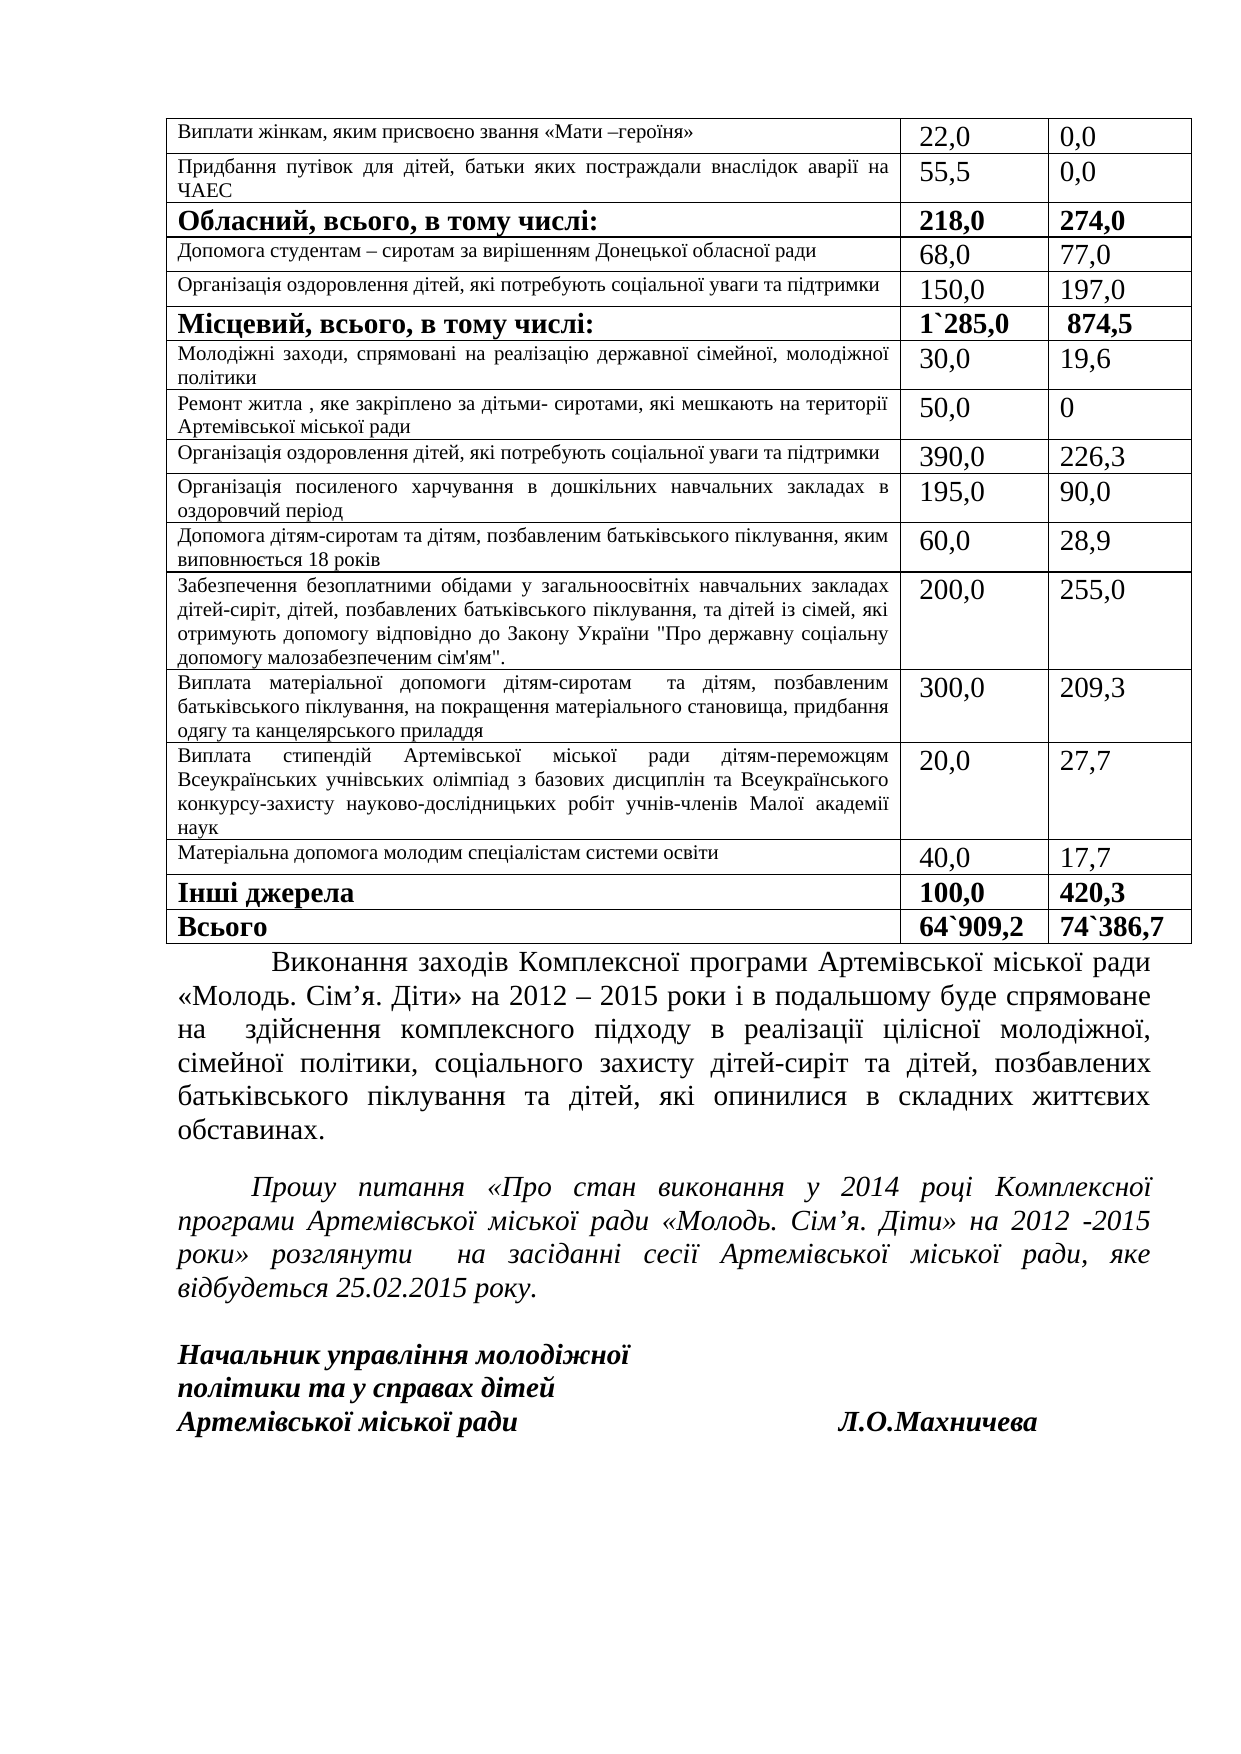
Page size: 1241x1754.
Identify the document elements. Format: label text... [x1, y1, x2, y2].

table_cell Обласний, всього, в тому числі: [167, 203, 900, 236]
table_cell 420,3 [1049, 875, 1191, 908]
table_cell Забезпечення безоплатними обідами у загальноосвітніх навчальних закладах дітей-сиріт, дітей, позбавлених батьківського піклування, та дітей із сімей, які отримують допомогу відповідно до Закону України "Про державну соціальну допомогу малозабезпеченим сім'ям". [167, 573, 900, 669]
table_cell Допомога дітям-сиротам та дітям, позбавленим батьківського піклування, яким виповнюється 18 років [167, 523, 900, 571]
table_cell Виплати жінкам, яким присвоєно звання «Мати –героїня» [167, 119, 900, 153]
table_cell Допомога студентам – сиротам за вирішенням Донецької обласної ради [167, 238, 900, 271]
table_cell 200,0 [901, 573, 1048, 669]
table_cell 1`285,0 [901, 307, 1048, 340]
table_cell 74`386,7 [1049, 910, 1191, 943]
table_cell 30,0 [901, 341, 1048, 389]
table_cell 226,3 [1049, 440, 1191, 473]
table_cell Придбання путівок для дітей, батьки яких постраждали внаслідок аварії на ЧАЕС [167, 154, 900, 202]
table_cell 40,0 [901, 840, 1048, 874]
table_cell Виплата матеріальної допомоги дітям-сиротам та дітям, позбавленим батьківського піклування, на покращення матеріального становища, придбання одягу та канцелярського приладдя [167, 670, 900, 742]
table_cell Місцевий, всього, в тому числі: [167, 307, 900, 340]
table_cell 60,0 [901, 523, 1048, 571]
table_cell 20,0 [901, 743, 1048, 839]
table_cell 55,5 [901, 154, 1048, 202]
table_cell 390,0 [901, 440, 1048, 473]
table_cell 64`909,2 [901, 910, 1048, 943]
table_cell 0,0 [1049, 119, 1191, 153]
text Артемівської міської ради Л.О.Махничева [177, 1404, 1152, 1438]
table_cell 19,6 [1049, 341, 1191, 389]
table_cell Інші джерела [167, 875, 900, 908]
table_cell Ремонт житла , яке закріплено за дітьми- сиротами, які мешкають на території Артемівської міської ради [167, 390, 900, 438]
text Начальник управління молодіжної [177, 1337, 1152, 1371]
table_cell 300,0 [901, 670, 1048, 742]
table_cell 150,0 [901, 272, 1048, 306]
table_cell 22,0 [901, 119, 1048, 153]
table_cell 27,7 [1049, 743, 1191, 839]
table_cell 197,0 [1049, 272, 1191, 306]
table_cell 874,5 [1049, 307, 1191, 340]
table_cell 17,7 [1049, 840, 1191, 874]
table_cell 255,0 [1049, 573, 1191, 669]
table_cell Організація оздоровлення дітей, які потребують соціальної уваги та підтримки [167, 440, 900, 473]
table_cell 274,0 [1049, 203, 1191, 236]
table_cell 28,9 [1049, 523, 1191, 571]
table_cell 0,0 [1049, 154, 1191, 202]
table_cell 100,0 [901, 875, 1048, 908]
text Виконання заходів Комплексної програми Артемівської міської ради «Молодь. Сім’я. Діти» на 2012 – 2015 роки і в подальшому буде спрямоване на здійснення комплексного підходу в реалізації цілісної молодіжної, сімейної політики, соціального захисту дітей-сиріт та дітей, позбавлених батьківського піклування та дітей, які опинилися в складних життєвих обставинах. [177, 944, 1152, 1145]
table_cell 77,0 [1049, 238, 1191, 271]
table_cell 195,0 [901, 474, 1048, 522]
table_cell Всього [167, 910, 900, 943]
table_cell Молодіжні заходи, спрямовані на реалізацію державної сімейної, молодіжної політики [167, 341, 900, 389]
table_cell Організація оздоровлення дітей, які потребують соціальної уваги та підтримки [167, 272, 900, 306]
text політики та у справах дітей [177, 1371, 1152, 1404]
table_cell Виплата стипендій Артемівської міської ради дітям-переможцям Всеукраїнських учнівських олімпіад з базових дисциплін та Всеукраїнського конкурсу-захисту науково-дослідницьких робіт учнів-членів Малої академії наук [167, 743, 900, 839]
table_cell 0 [1049, 390, 1191, 438]
table_cell 209,3 [1049, 670, 1191, 742]
table_cell 90,0 [1049, 474, 1191, 522]
table_cell 218,0 [901, 203, 1048, 236]
table_cell Матеріальна допомога молодим спеціалістам системи освіти [167, 840, 900, 874]
text Прошу питання «Про стан виконання у 2014 році Комплексної програми Артемівської міської ради «Молодь. Сім’я. Діти» на 2012 -2015 роки» розглянути на засіданні сесії Артемівської міської ради, яке відбудеться 25.02.2015 року. [177, 1169, 1152, 1303]
table_cell 50,0 [901, 390, 1048, 438]
table_cell 68,0 [901, 238, 1048, 271]
table_cell Організація посиленого харчування в дошкільних навчальних закладах в оздоровчий період [167, 474, 900, 522]
